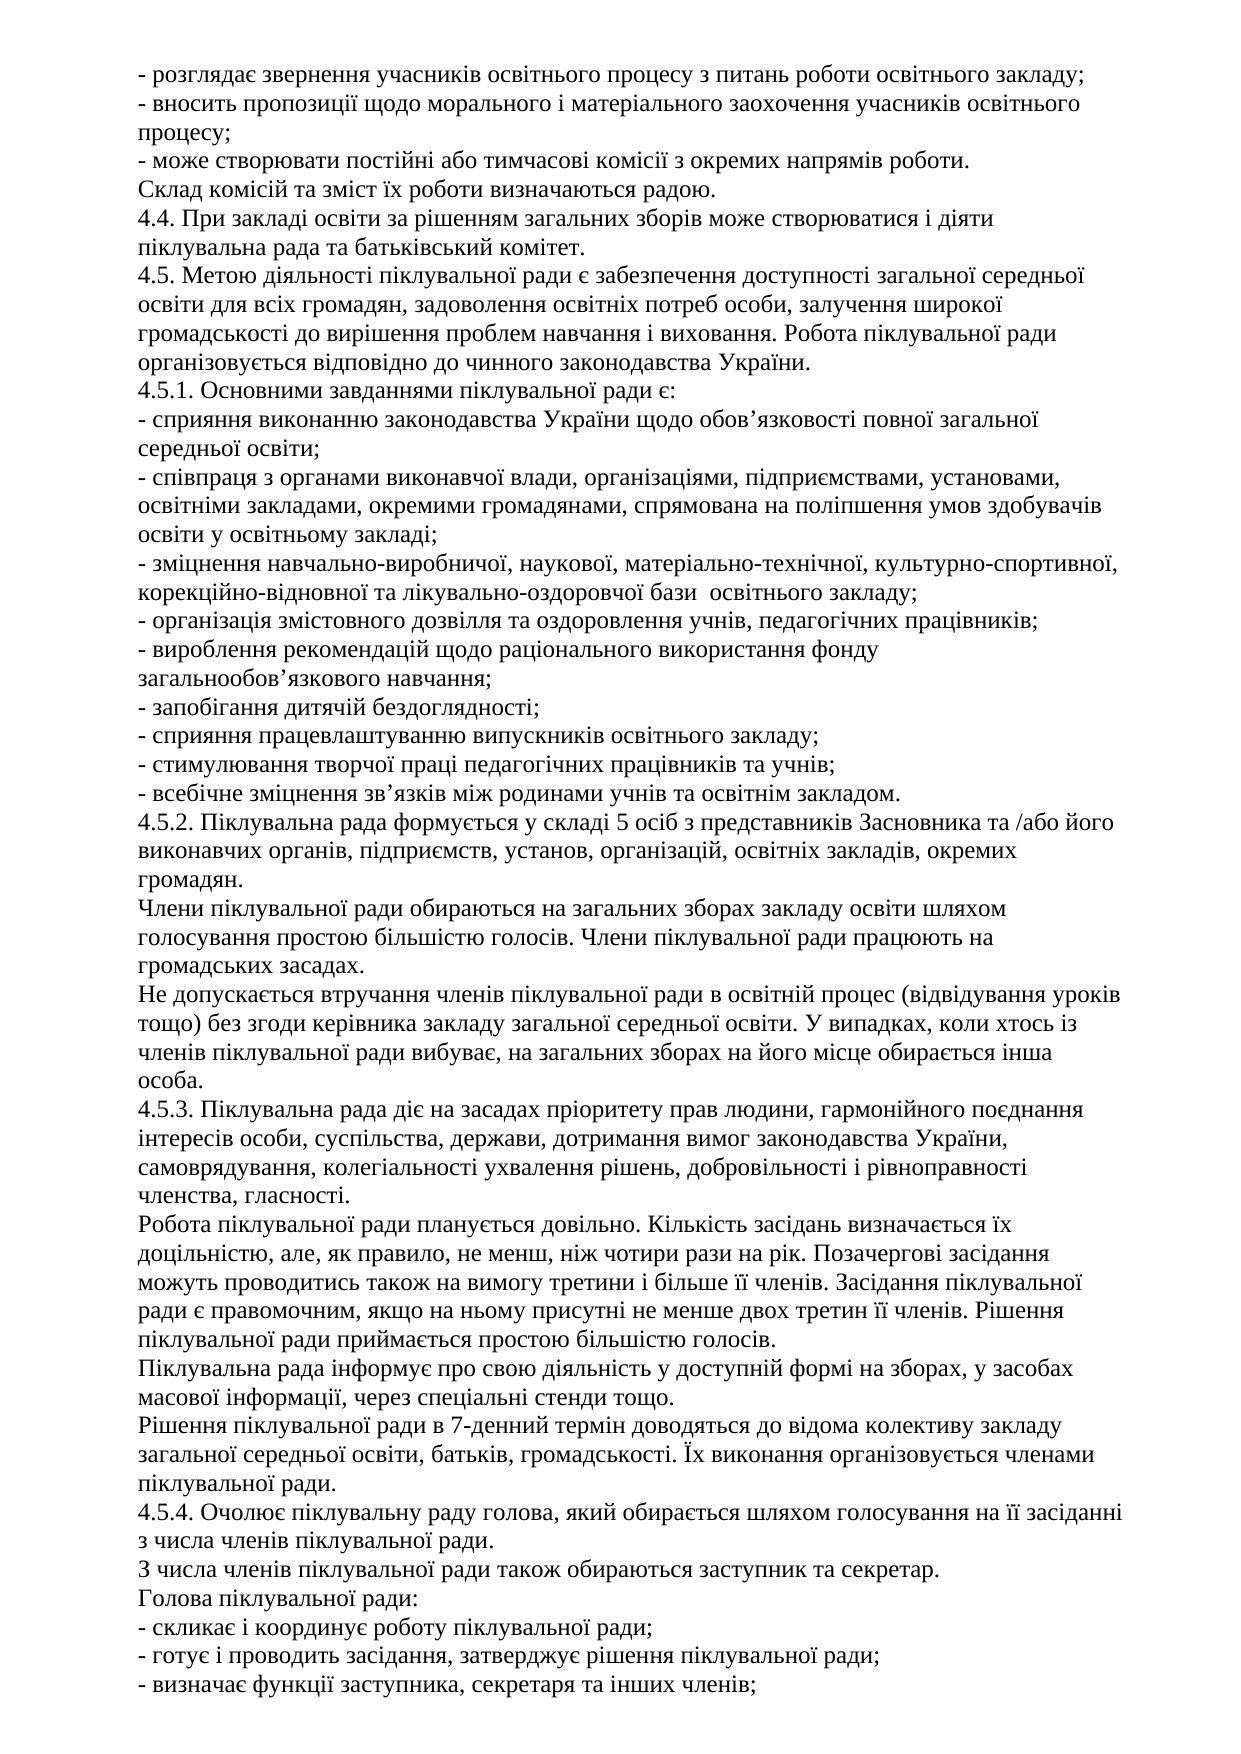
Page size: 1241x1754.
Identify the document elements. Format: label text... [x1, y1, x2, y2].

text - готує і проводить засідання, затверджує рішення піклувальної ради; [138, 1640, 1124, 1669]
text - запобігання дитячій бездоглядності; [138, 692, 1124, 720]
text 4.5.3. Піклувальна рада діє на засадах пріоритету прав людини, гармонійного поєднання інтересів особи, суспільства, держави, дотримання вимог законодавства України, самоврядування, колегіальності ухвалення рішень, добровільності і рівноправності членства, гласності. [138, 1094, 1124, 1209]
text - скликає і координує роботу піклувальної ради; [138, 1612, 1124, 1640]
text Члени піклувальної ради обираються на загальних зборах закладу освіти шляхом голосування простою більшістю голосів. Члени піклувальної ради працюють на громадських засадах. [138, 893, 1124, 979]
text - визначає функції заступника, секретаря та інших членів; [138, 1669, 1124, 1698]
text - вироблення рекомендацій щодо раціонального використання фонду загальнообов’язкового навчання; [138, 634, 1124, 692]
text - зміцнення навчально-виробничої, наукової, матеріально-технічної, культурно-спортивної, корекційно-відновної та лікувально-оздоровчої бази освітнього закладу; [138, 548, 1124, 605]
text 4.5.4. Очолює піклувальну раду голова, який обирається шляхом голосування на її засіданні з числа членів піклувальної ради. [138, 1497, 1124, 1554]
text 4.5. Метою діяльності піклувальної ради є забезпечення доступності загальної середньої освіти для всіх громадян, задоволення освітніх потреб особи, залучення широкої громадськості до вирішення проблем навчання і виховання. Робота піклувальної ради організовується відповідно до чинного законодавства України. [138, 260, 1124, 375]
text Голова піклувальної ради: [138, 1583, 1124, 1612]
text - може створювати постійні або тимчасові комісії з окремих напрямів роботи. [138, 145, 1124, 174]
text - вносить пропозиції щодо морального і матеріального заохочення учасників освітнього процесу; [138, 88, 1124, 145]
text 4.5.2. Піклувальна рада формується у складі 5 осіб з представників Засновника та /або його виконавчих органів, підприємств, установ, організацій, освітніх закладів, окремих громадян. [138, 807, 1124, 893]
text - розглядає звернення учасників освітнього процесу з питань роботи освітнього закладу; [138, 59, 1124, 88]
text - співпраця з органами виконавчої влади, організаціями, підприємствами, установами, освітніми закладами, окремими громадянами, спрямована на поліпшення умов здобувачів освіти у освітньому закладі; [138, 462, 1124, 548]
text Піклувальна рада інформує про свою діяльність у доступній формі на зборах, у засобах масової інформації, через спеціальні стенди тощо. [138, 1353, 1124, 1410]
text - всебічне зміцнення зв’язків між родинами учнів та освітнім закладом. [138, 778, 1124, 807]
text Робота піклувальної ради планується довільно. Кількість засідань визначається їх доцільністю, але, як правило, не менш, ніж чотири рази на рік. Позачергові засідання можуть проводитись також на вимогу третини і більше її членів. Засідання піклувальної ради є правомочним, якщо на ньому присутні не менше двох третин її членів. Рішення піклувальної ради приймається простою більшістю голосів. [138, 1209, 1124, 1353]
text 4.5.1. Основними завданнями піклувальної ради є: [138, 375, 1124, 404]
text 4.4. При закладі освіти за рішенням загальних зборів може створюватися і діяти піклувальна рада та батьківський комітет. [138, 203, 1124, 260]
text Склад комісій та зміст їх роботи визначаються радою. [138, 174, 1124, 203]
text З числа членів піклувальної ради також обираються заступник та секретар. [138, 1554, 1124, 1583]
text - сприяння виконанню законодавства України щодо обов’язковості повної загальної середньої освіти; [138, 404, 1124, 462]
text - сприяння працевлаштуванню випускників освітнього закладу; [138, 720, 1124, 749]
text Рішення піклувальної ради в 7-денний термін доводяться до відома колективу закладу загальної середньої освіти, батьків, громадськості. Їх виконання організовується членами піклувальної ради. [138, 1410, 1124, 1497]
text Не допускається втручання членів піклувальної ради в освітній процес (відвідування уроків тощо) без згоди керівника закладу загальної середньої освіти. У випадках, коли хтось із членів піклувальної ради вибуває, на загальних зборах на його місце обирається інша особа. [138, 979, 1124, 1094]
text - стимулювання творчої праці педагогічних працівників та учнів; [138, 749, 1124, 778]
text - організація змістовного дозвілля та оздоровлення учнів, педагогічних працівників; [138, 605, 1124, 634]
